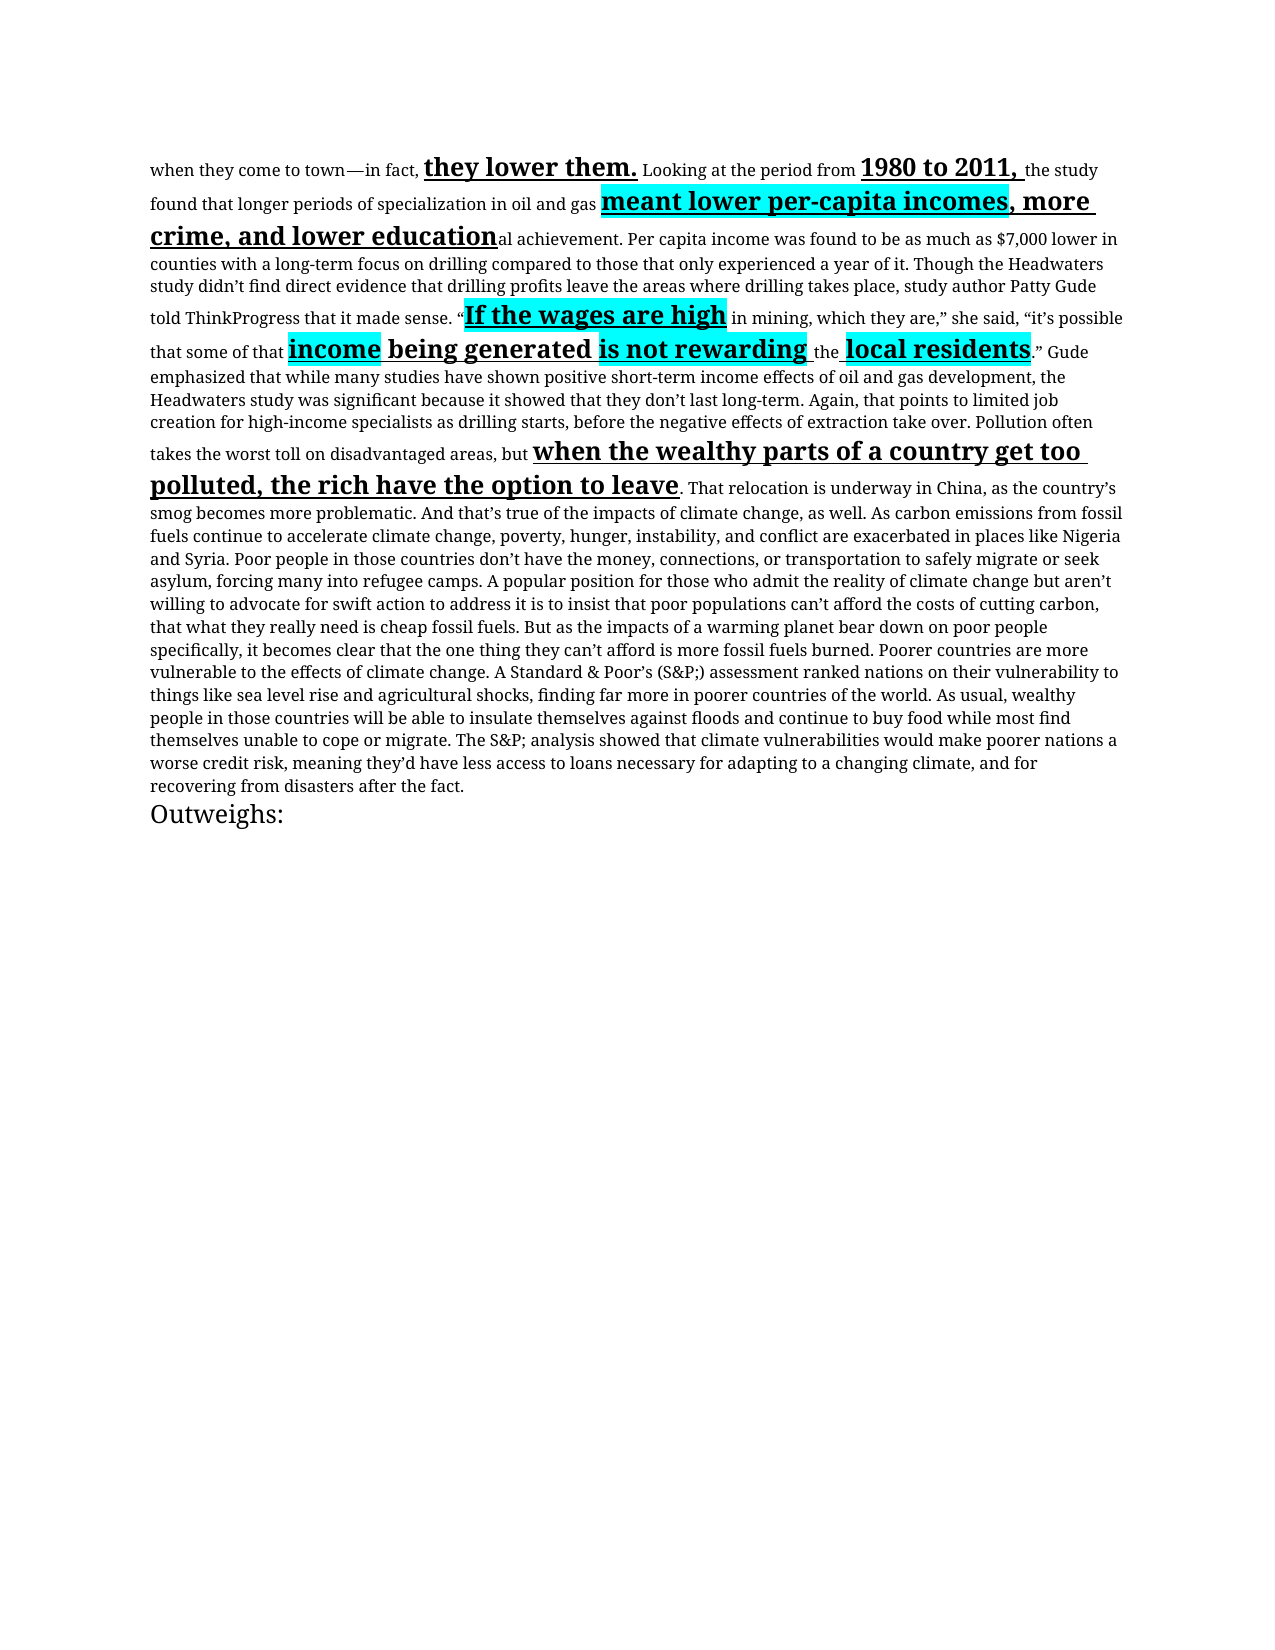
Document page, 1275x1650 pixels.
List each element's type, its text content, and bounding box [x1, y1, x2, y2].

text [150, 150, 1125, 797]
text Outweighs: [150, 797, 1125, 831]
